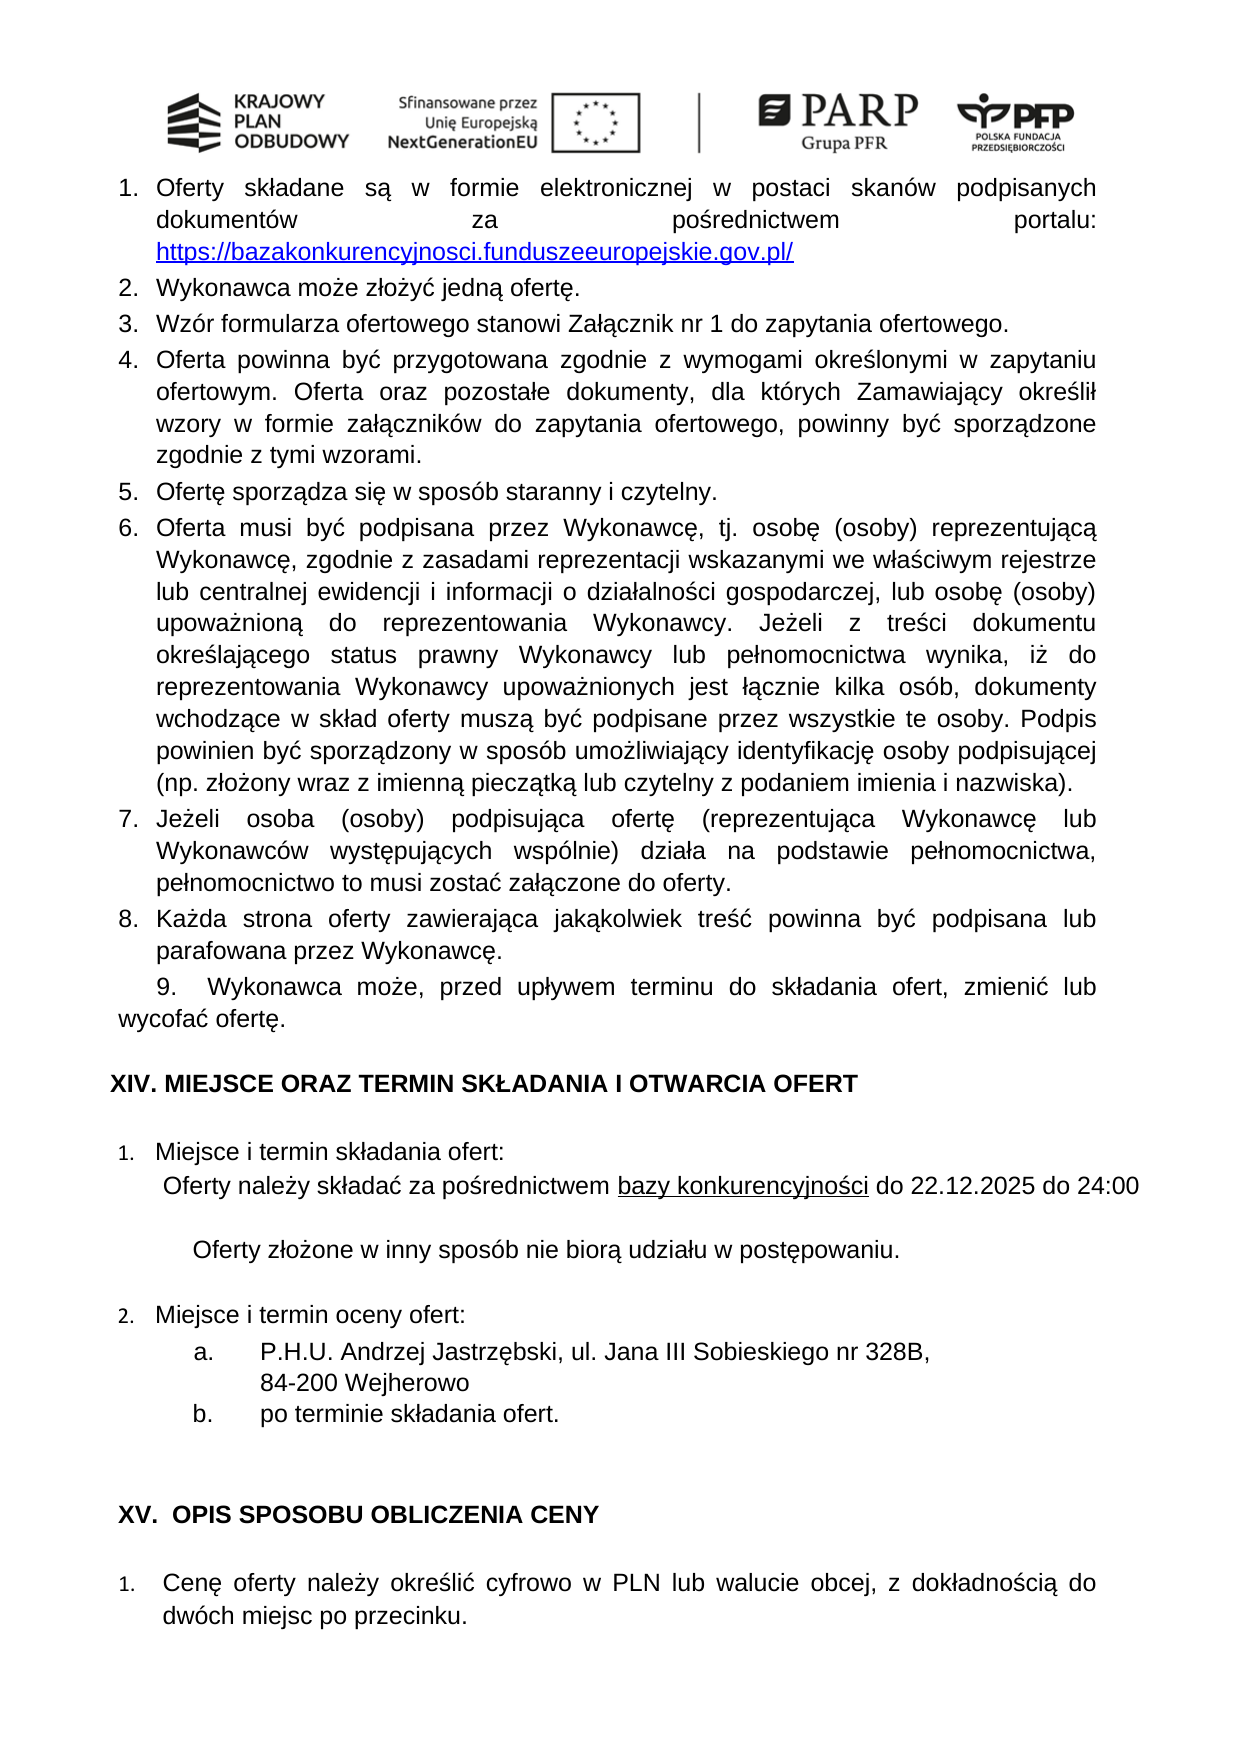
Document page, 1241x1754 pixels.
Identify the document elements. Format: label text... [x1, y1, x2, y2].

text Oferty należy składać za pośrednictwem bazy konkurencyjności do 22.12.2025 do 24:00 [156, 1171, 1151, 1199]
picture [148, 73, 1094, 173]
list Wykonawca może złożyć jedną ofertę. [118, 273, 1098, 301]
list Oferta powinna być przygotowana zgodnie z wymogami określonymi w zapytaniu ofertowym. Oferta oraz pozostałe dokumenty, dla których Zamawiający określił wzory w formie załączników do zapytania ofertowego, powinny być sporządzone zgodnie z tymi wzorami. [118, 345, 1098, 469]
list Miejsce i termin oceny ofert: [117, 1301, 1098, 1330]
subtitle XIV. MIEJSCE ORAZ TERMIN SKŁADANIA I OTWARCIA OFERT [110, 1069, 1151, 1097]
subtitle XV. OPIS SPOSOBU OBLICZENIA CENY [118, 1500, 1151, 1529]
text Oferty złożone w inny sposób nie biorą udziału w postępowaniu. [154, 1236, 1098, 1264]
list Oferta musi być podpisana przez Wykonawcę, tj. osobę (osoby) reprezentującą Wykonawcę, zgodnie z zasadami reprezentacji wskazanymi we właściwym rejestrze lub centralnej ewidencji i informacji o działalności gospodarczej, lub osobę (osoby) upoważnioną do reprezentowania Wykonawcy. Jeżeli z treści dokumentu określającego status prawny Wykonawcy lub pełnomocnictwa wynika, iż do reprezentowania Wykonawcy upoważnionych jest łącznie kilka osób, dokumenty wchodzące w skład oferty muszą być podpisane przez wszystkie te osoby. Podpis powinien być sporządzony w sposób umożliwiający identyfikację osoby podpisującej (np. złożony wraz z imienną pieczątką lub czytelny z podaniem imienia i nazwiska). [118, 513, 1098, 797]
list Jeżeli osoba (osoby) podpisująca ofertę (reprezentująca Wykonawcę lub Wykonawców występujących wspólnie) działa na podstawie pełnomocnictwa, pełnomocnictwo to musi zostać załączone do oferty. [118, 804, 1098, 896]
list Oferty składane są w formie elektronicznej w postaci skanów podpisanych dokumentów za pośrednictwem portalu: https://bazakonkurencyjnosci.funduszeeuropejskie.gov.pl/ [118, 173, 1098, 265]
list Cenę oferty należy określić cyfrowo w PLN lub walucie obcej, z dokładnością do dwóch miejsc po przecinku. [118, 1568, 1098, 1629]
list Miejsce i termin składania ofert: [117, 1137, 1098, 1166]
list Każda strona oferty zawierająca jakąkolwiek treść powinna być podpisana lub parafowana przez Wykonawcę. [118, 904, 1098, 964]
list 84-200 Wejherowo [193, 1368, 1098, 1397]
list po terminie składania ofert. [154, 1399, 1098, 1428]
text 9. Wykonawca może, przed upływem terminu do składania ofert, zmienić lub wycofać ofertę. [118, 972, 1098, 1032]
list P.H.U. Andrzej Jastrzębski, ul. Jana III Sobieskiego nr 328B, [155, 1337, 1098, 1366]
list Ofertę sporządza się w sposób staranny i czytelny. [118, 477, 1098, 505]
list Wzór formularza ofertowego stanowi Załącznik nr 1 do zapytania ofertowego. [118, 309, 1098, 337]
